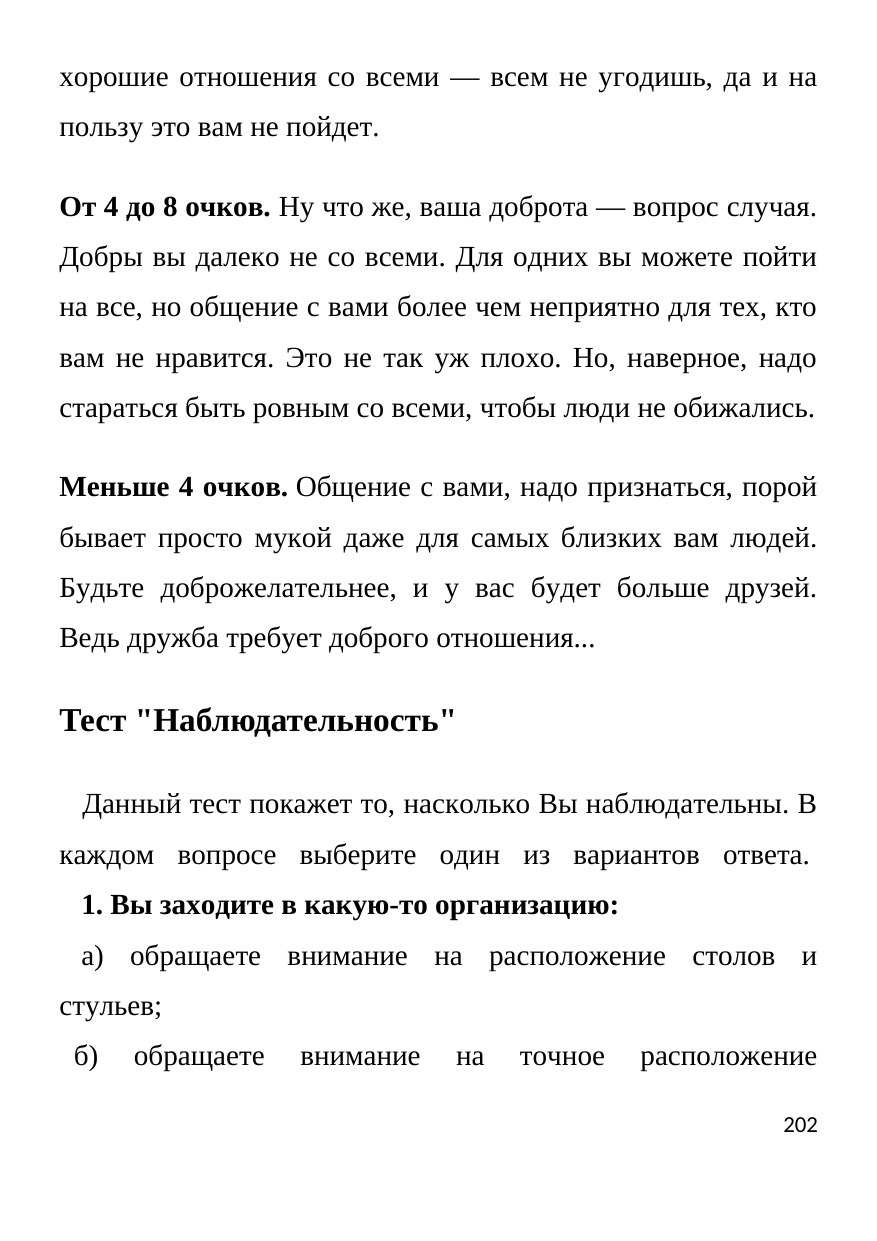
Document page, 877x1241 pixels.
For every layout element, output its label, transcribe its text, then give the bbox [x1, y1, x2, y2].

text Меньше 4 очков. Общение с вами, надо признаться, порой бывает просто мукой даже для самых близких вам людей. Будьте доброжелательнее, и у вас будет больше друзей. Ведь дружба требует доброго отношения... [59, 469, 818, 654]
text Данный тест покажет то, насколько Вы наблюдательны. В каждом вопросе выберите один из вариантов ответа. 1. Вы заходите в какую-то организацию: [59, 820, 818, 921]
text От 4 до 8 очков. Ну что же, ваша доброта — вопрос случая. Добры вы далеко не со всеми. Для одних вы можете пойти на все, но общение с вами более чем неприятно для тех, кто вам не нравится. Это не так уж плохо. Но, наверное, надо стараться быть ровным со всеми, чтобы люди не обижались. [59, 189, 818, 424]
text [59, 59, 818, 143]
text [59, 938, 818, 1038]
text Тест "Наблюдательность" [59, 700, 818, 738]
